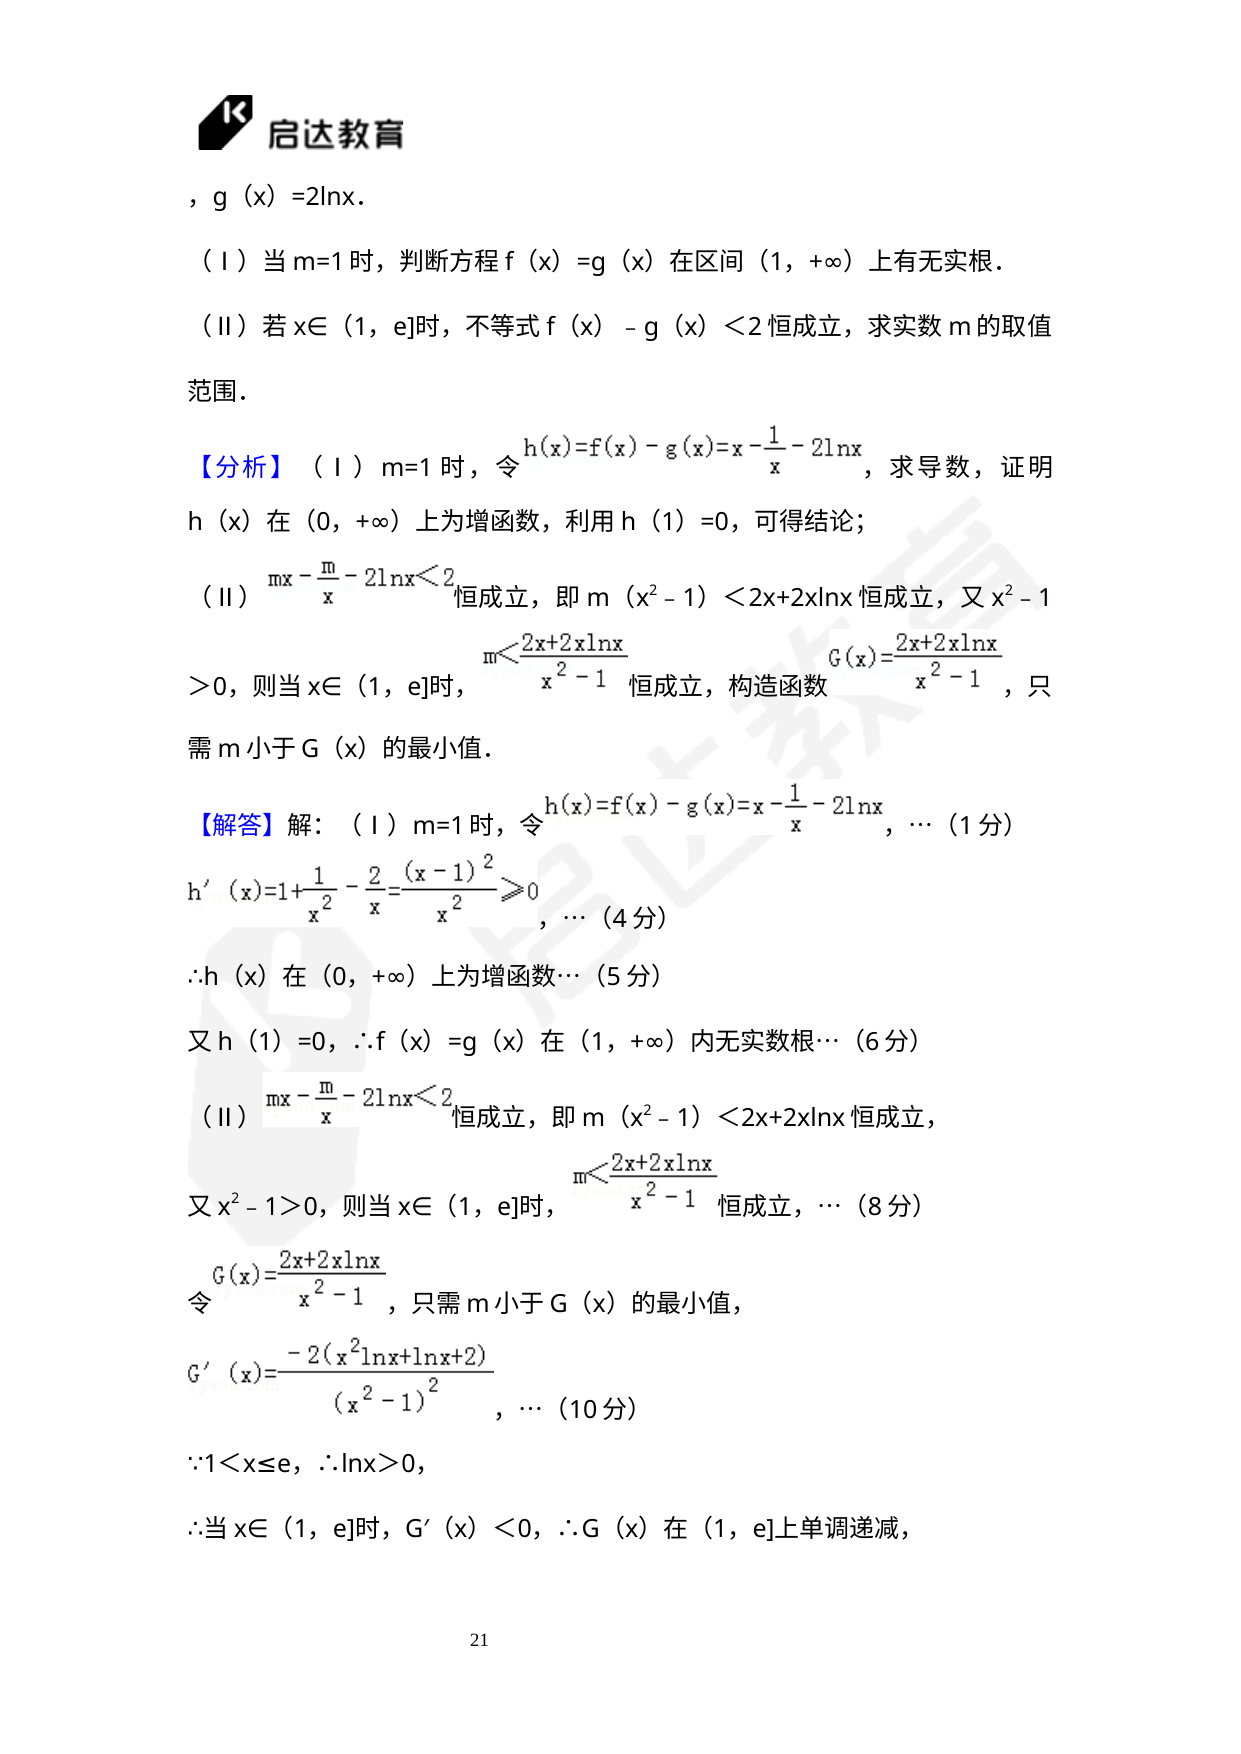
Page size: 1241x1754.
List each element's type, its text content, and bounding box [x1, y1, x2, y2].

text （Ⅱ）恒成立，即m（x2﹣1）＜2x+2xlnx恒成立， [187, 1072, 1053, 1137]
text （Ⅰ）当m=1时，判断方程f（x）=g（x）在区间（1，+∞）上有无实根． [187, 227, 1053, 292]
text ∴h（x）在（0，+∞）上为增函数…（5分） [187, 942, 1053, 1007]
text 又x2﹣1＞0，则当x∈（1，e]时，恒成立，…（8分） [187, 1137, 1053, 1234]
picture [187, 852, 538, 927]
text （Ⅱ）恒成立，即m（x2﹣1）＜2x+2xlnx恒成立，又x2﹣1＞0，则当x∈（1，e]时，恒成立，构造函数，只需m小于G（x）的最小值． [187, 552, 1053, 779]
text ∵1＜x≤e，∴lnx＞0， [187, 1429, 1053, 1494]
text 【分析】（Ⅰ）m=1时，令，求导数，证明h（x）在（0，+∞）上为增函数，利用h（1）=0，可得结论； [187, 422, 1053, 552]
picture [264, 552, 454, 607]
picture [523, 422, 863, 477]
picture [198, 95, 404, 150]
text 令，只需m小于G（x）的最小值， [187, 1234, 1053, 1332]
picture [569, 1149, 718, 1215]
picture [262, 1072, 452, 1127]
text ∴当x∈（1，e]时，G′（x）＜0，∴G（x）在（1，e]上单调递减， [187, 1494, 1053, 1559]
text 18．（12分）（2015•包头校级模拟）已知函数f（x）=mx﹣，g（x）=2lnx． [187, 162, 1053, 227]
picture [212, 1246, 386, 1313]
picture [187, 1335, 494, 1419]
text （Ⅱ）若x∈（1，e]时，不等式f（x）﹣g（x）＜2恒成立，求实数m的取值范围． [187, 292, 1053, 422]
picture [479, 629, 628, 695]
picture [544, 779, 884, 835]
picture [828, 629, 1003, 695]
text 又h（1）=0，∴f（x）=g（x）在（1，+∞）内无实数根…（6分） [187, 1007, 1053, 1072]
